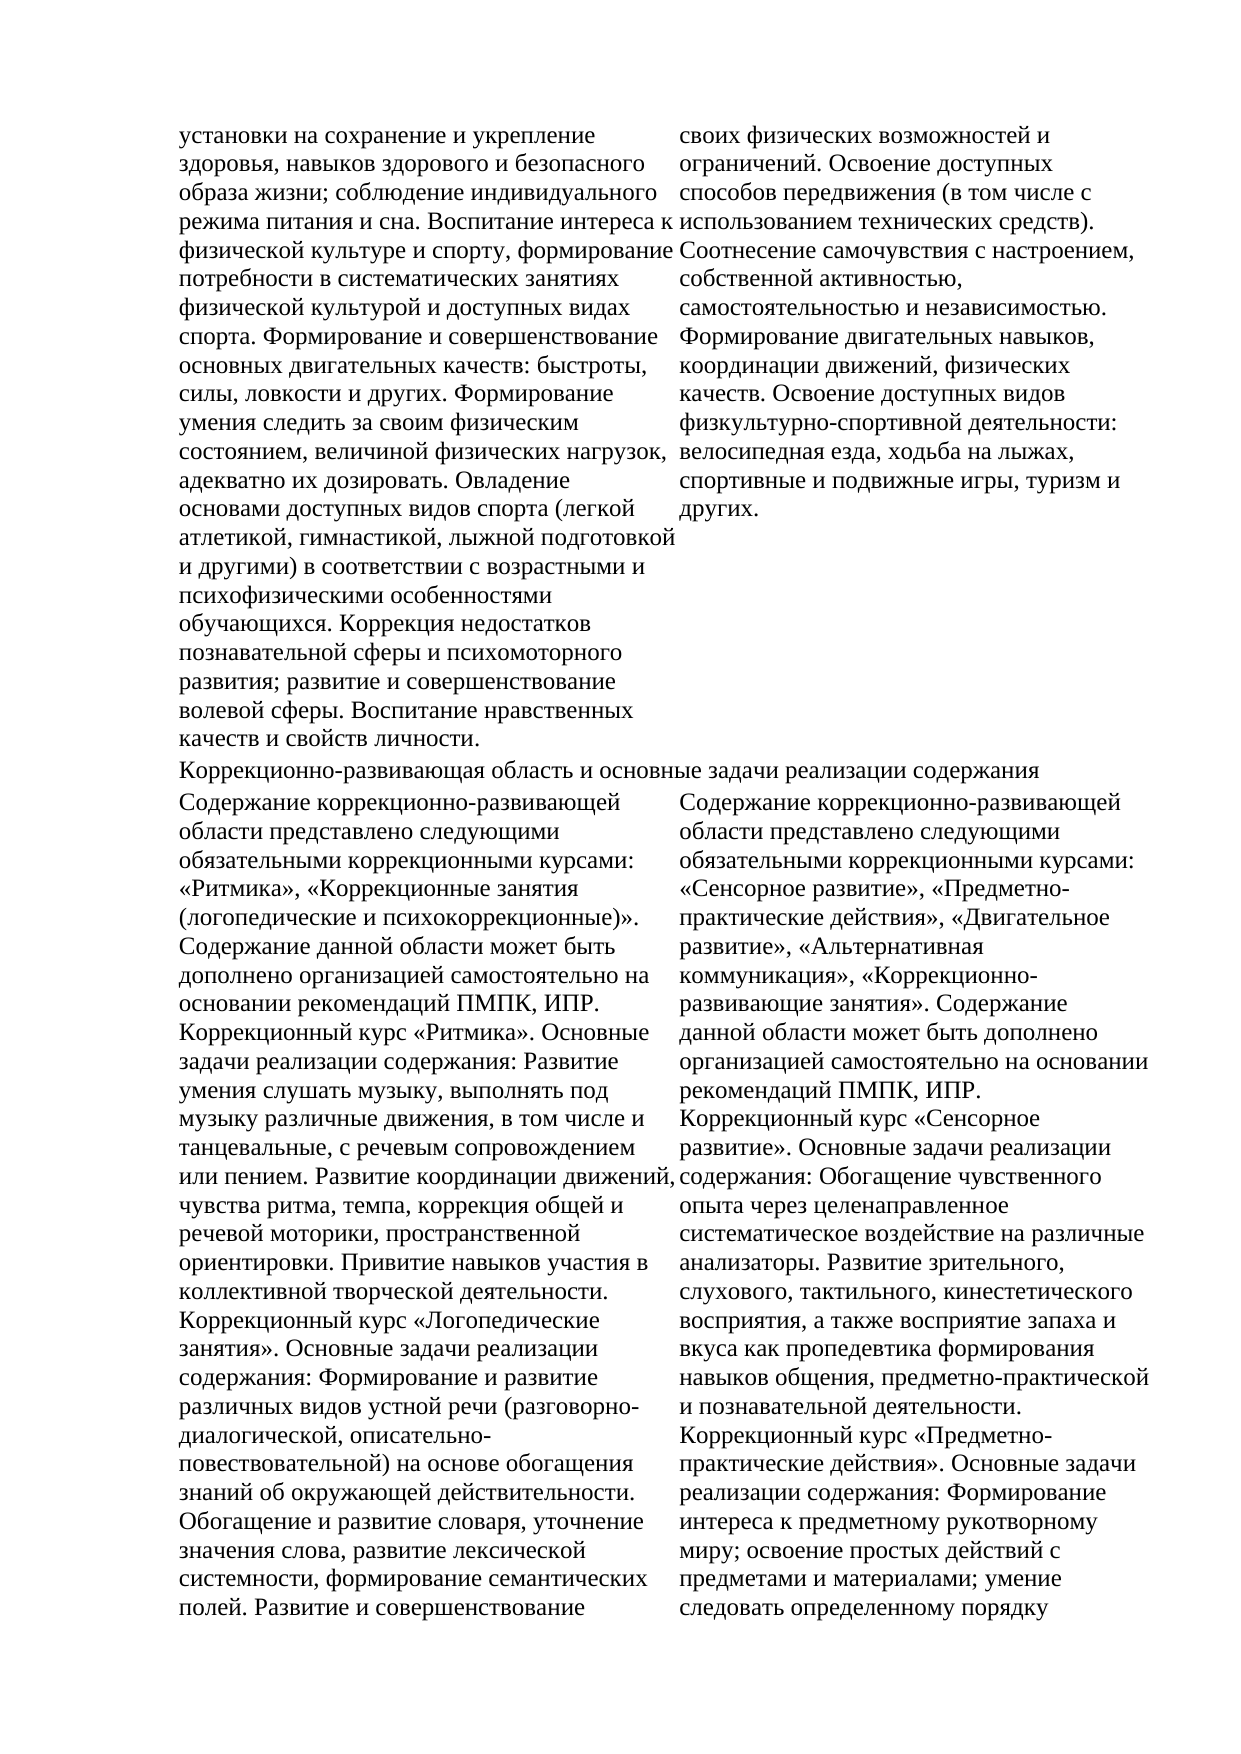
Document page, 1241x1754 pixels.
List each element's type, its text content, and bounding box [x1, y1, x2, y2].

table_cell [177, 118, 678, 754]
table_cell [678, 786, 1152, 1622]
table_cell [678, 118, 1152, 754]
table_cell Коррекционно-развивающая область и основные задачи реализации содержания [177, 754, 1152, 786]
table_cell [177, 786, 678, 1622]
